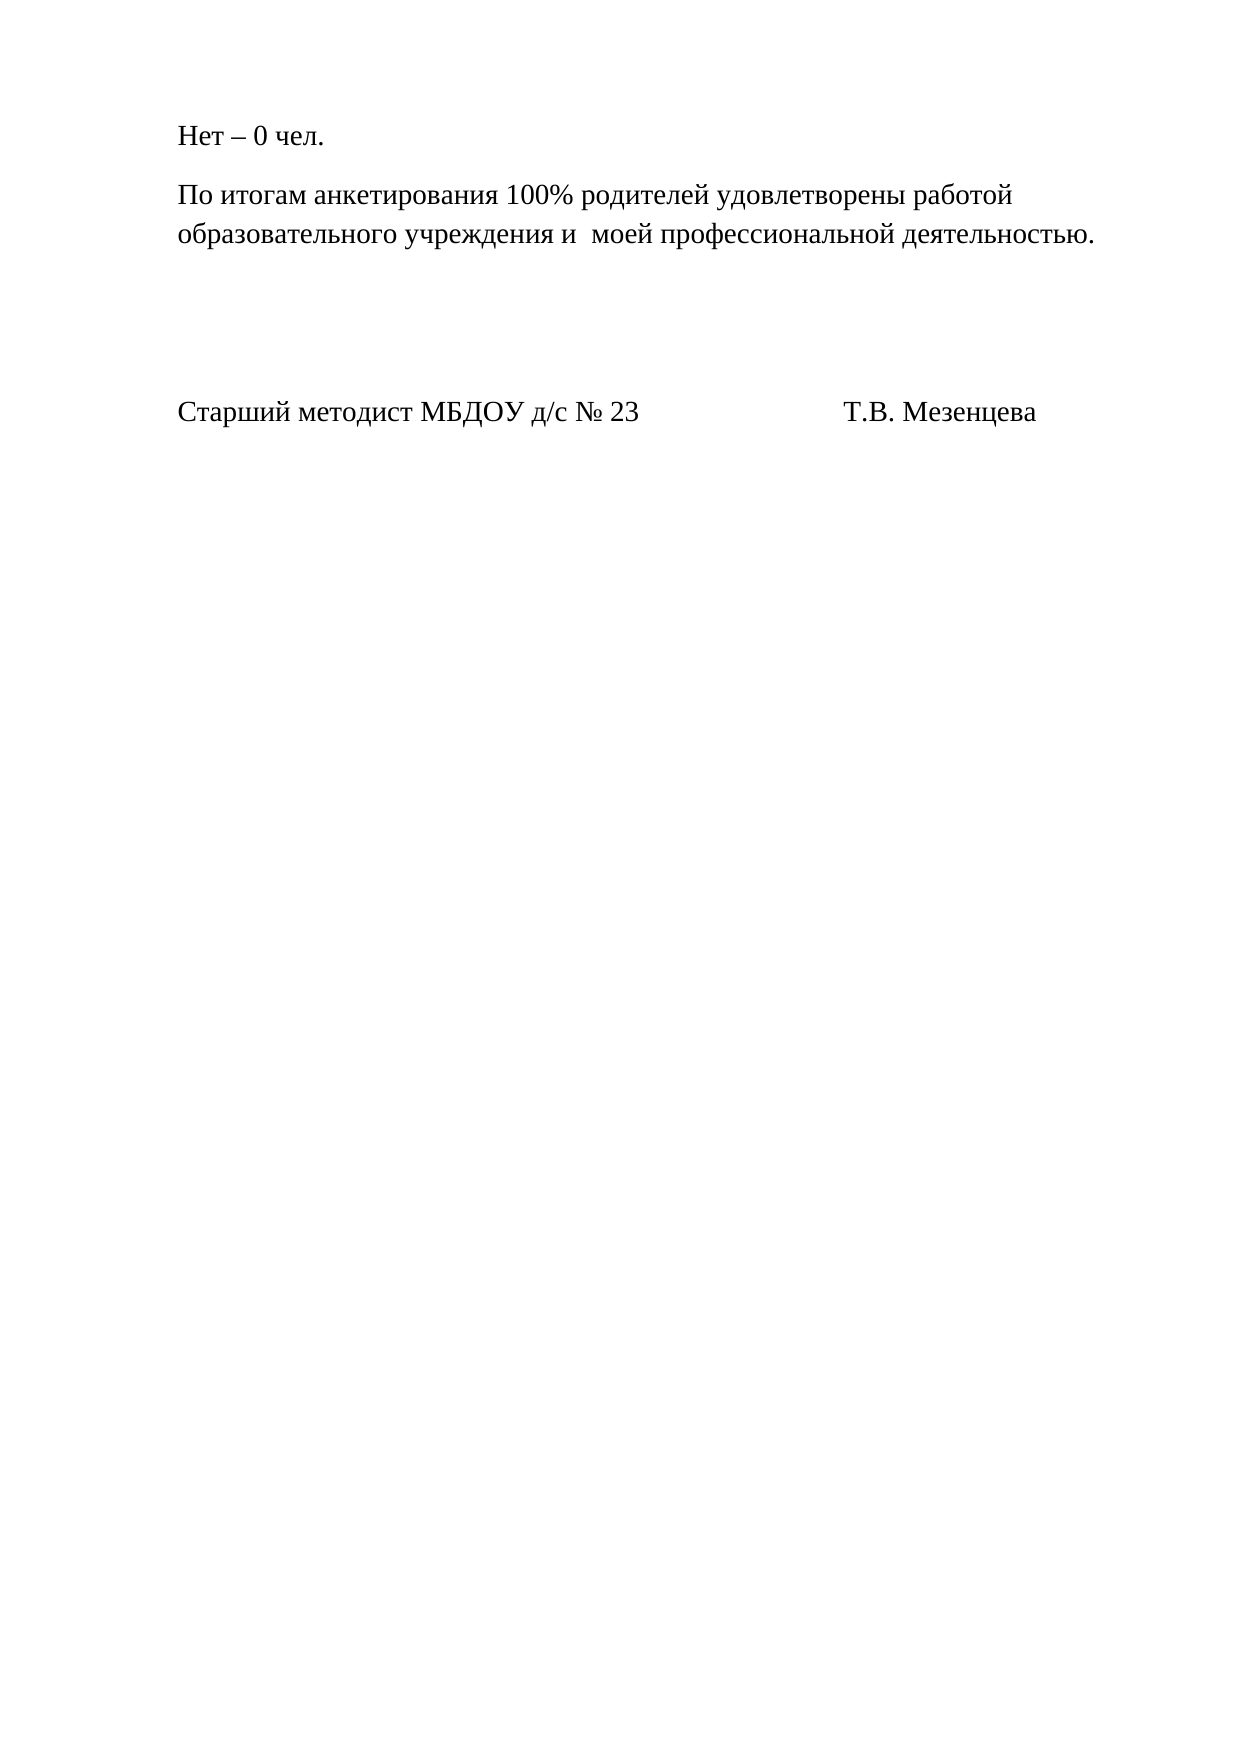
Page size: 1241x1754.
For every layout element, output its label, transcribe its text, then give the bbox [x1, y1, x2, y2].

text По итогам анкетирования 100% родителей удовлетворены работой образовательного учреждения и моей профессиональной деятельностью. [177, 177, 1152, 249]
text Нет – 0 чел. [177, 118, 1152, 152]
text Старший методист МБДОУ д/с № 23 Т.В. Мезенцева [177, 394, 1152, 428]
